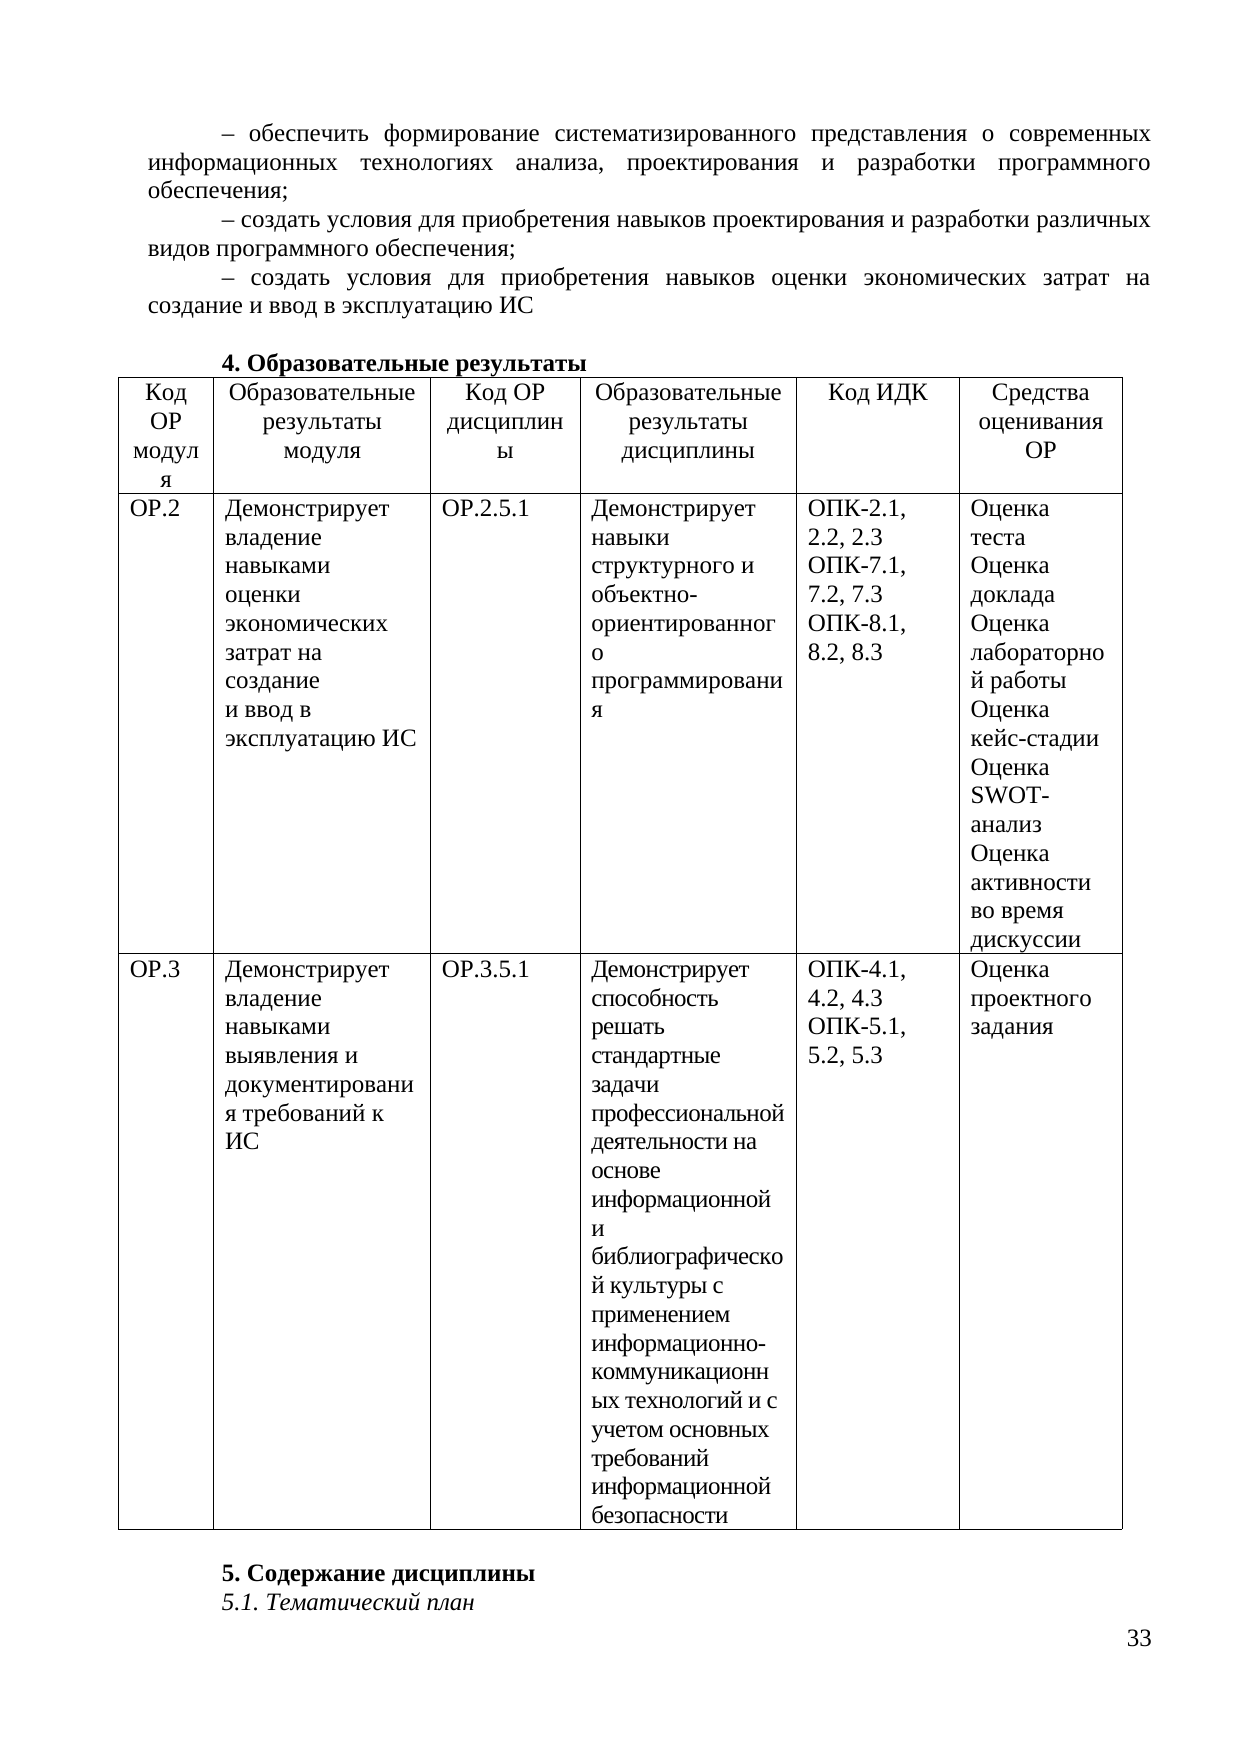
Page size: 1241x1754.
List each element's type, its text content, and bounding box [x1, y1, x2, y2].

text – обеспечить формирование систематизированного представления о современных информационных технологиях анализа, проектирования и разработки программного обеспечения; [148, 118, 1152, 204]
table_header Код ИДК [797, 378, 959, 492]
table_cell ОПК-2.1, 2.2, 2.3 ОПК-7.1, 7.2, 7.3 ОПК-8.1, 8.2, 8.3 [797, 494, 959, 953]
table_cell ОР.3.5.1 [431, 954, 580, 1529]
table_header Образовательные результаты дисциплины [581, 378, 796, 492]
table_cell ОПК-4.1, 4.2, 4.3 ОПК-5.1, 5.2, 5.3 [797, 954, 959, 1529]
text 4. Образовательные результаты [148, 348, 1152, 377]
table_cell Демонстрирует способность решать стандартные задачи профессиональной деятельности на основе информационной и библиографической культуры с применением информационно-коммуникационных технологий и с учетом основных требований информационной безопасности [581, 954, 796, 1529]
table_cell Демонстрирует владение навыками оценки экономических затрат на создание и ввод в эксплуатацию ИС [214, 494, 430, 953]
table_cell Демонстрирует навыки структурного и объектно-ориентированного программирования [581, 494, 796, 953]
table_header Средства оценивания ОР [960, 378, 1122, 492]
table_cell ОР.3 [119, 954, 213, 1529]
text – создать условия для приобретения навыков оценки экономических затрат на создание и ввод в эксплуатацию ИС [148, 262, 1152, 319]
table_header Код ОР дисциплины [431, 378, 580, 492]
text 5.1. Тематический план [148, 1587, 1152, 1616]
text 5. Содержание дисциплины [148, 1558, 1152, 1587]
table_header Образовательные результаты модуля [214, 378, 430, 492]
text – создать условия для приобретения навыков проектирования и разработки различных видов программного обеспечения; [148, 204, 1152, 262]
table_cell Оценка теста Оценка доклада Оценка лабораторной работы Оценка кейс-стадии Оценка SWOT-анализ Оценка активности во время дискуссии [960, 494, 1122, 953]
table_header Код ОР модуля [119, 378, 213, 492]
table_cell ОР.2.5.1 [431, 494, 580, 953]
table_cell ОР.2 [119, 494, 213, 953]
table_cell Оценка проектного задания [960, 954, 1122, 1529]
table_cell Демонстрирует владение навыками выявления и документирования требований к ИС [214, 954, 430, 1529]
